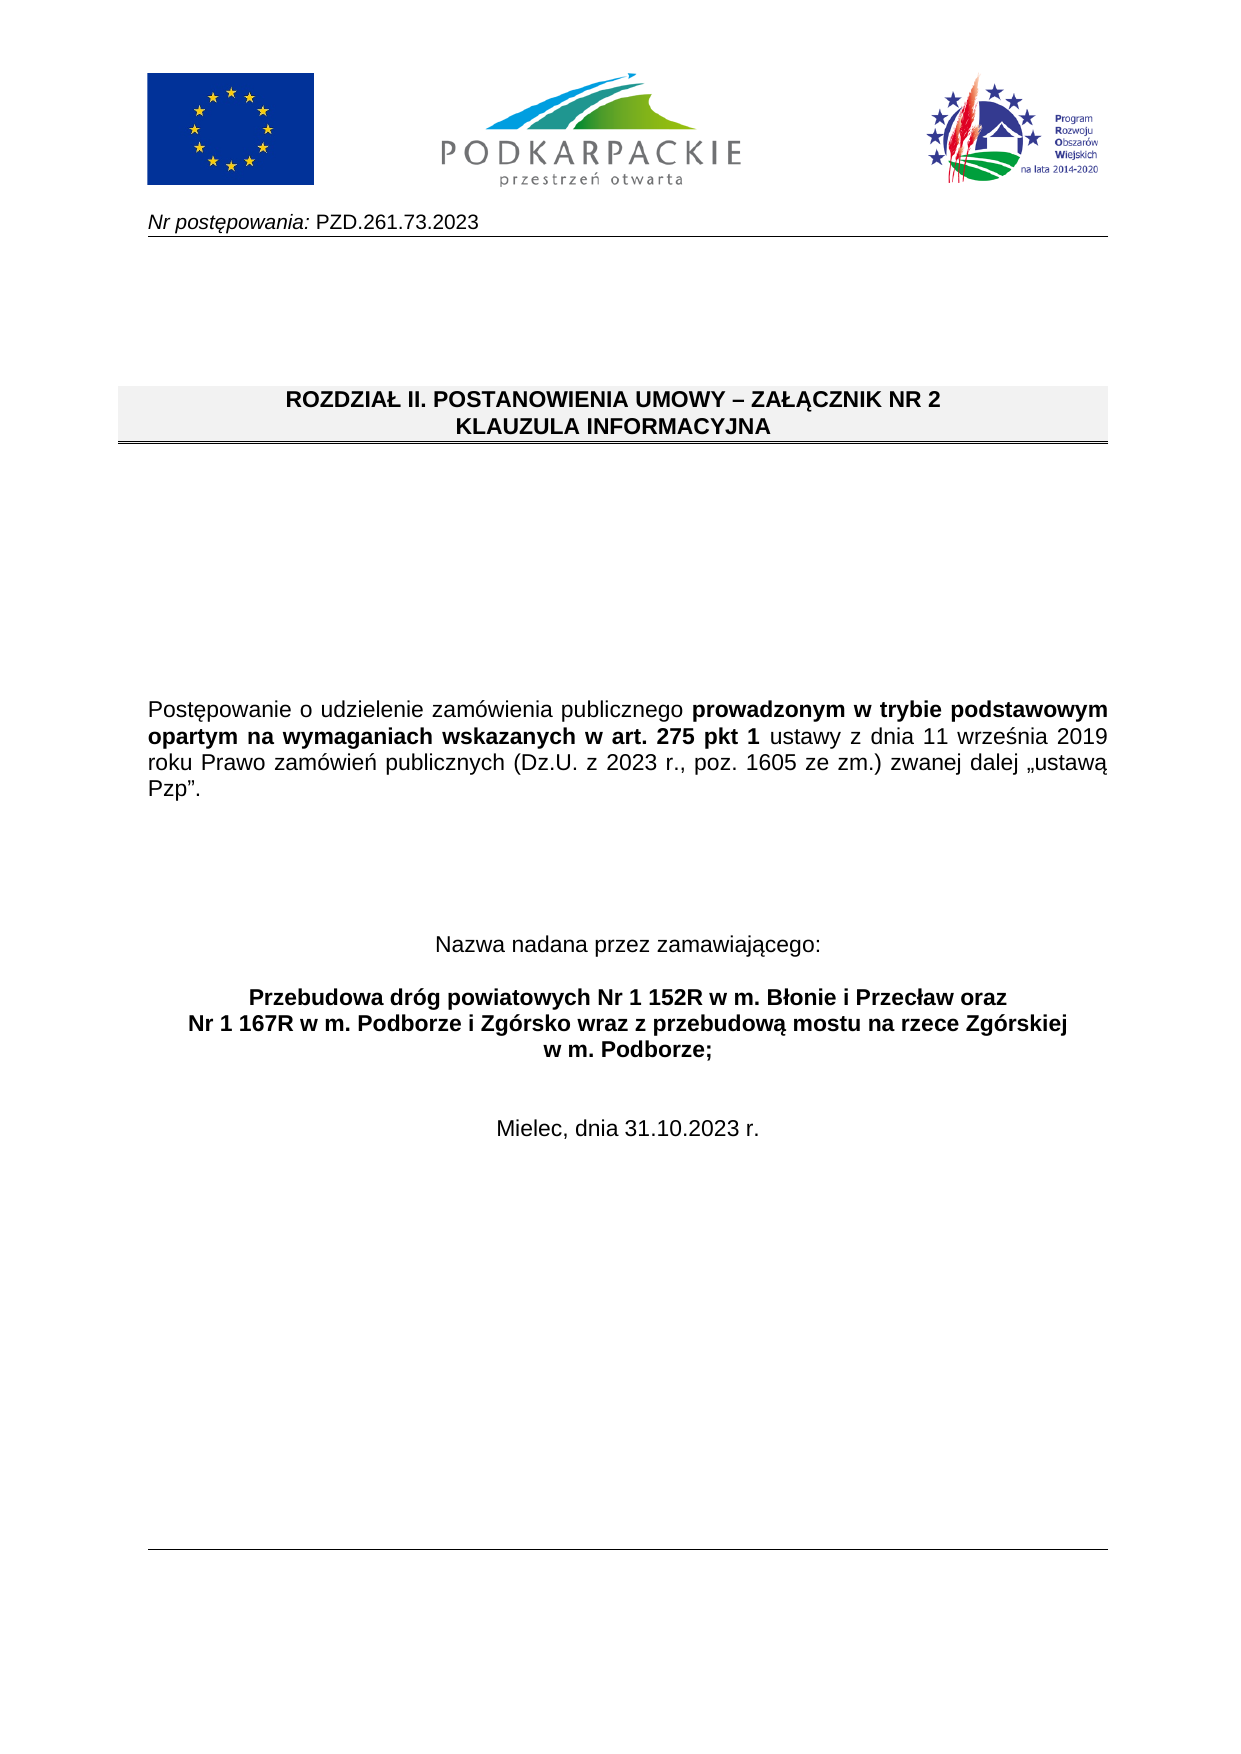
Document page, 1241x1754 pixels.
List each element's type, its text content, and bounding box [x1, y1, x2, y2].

text KLAUZULA INFORMACYJNA [118, 413, 1108, 441]
picture [926, 72, 1098, 185]
text Mielec, dnia 31.10.2023 r. [148, 1115, 1108, 1142]
text Nazwa nadana przez zamawiającego: [148, 931, 1108, 957]
text Przebudowa dróg powiatowych Nr 1 152R w m. Błonie i Przecław oraz Nr 1 167R w m. Podborze i Zgórsko wraz z przebudową mostu na rzece Zgórskiej [148, 983, 1108, 1036]
text w m. Podborze; [148, 1036, 1108, 1063]
picture [147, 73, 314, 185]
text Postępowanie o udzielenie zamówienia publicznego prowadzonym w trybie podstawowym opartym na wymaganiach wskazanych w art. 275 pkt 1 ustawy z dnia 11 września 2019 roku Prawo zamówień publicznych (Dz.U. z 2023 r., poz. 1605 ze zm.) zwanej dalej „ustawą Pzp”. [148, 696, 1108, 802]
picture [441, 73, 741, 187]
text ROZDZIAŁ II. POSTANOWIENIA UMOWY – ZAŁĄCZNIK NR 2 [118, 386, 1108, 413]
